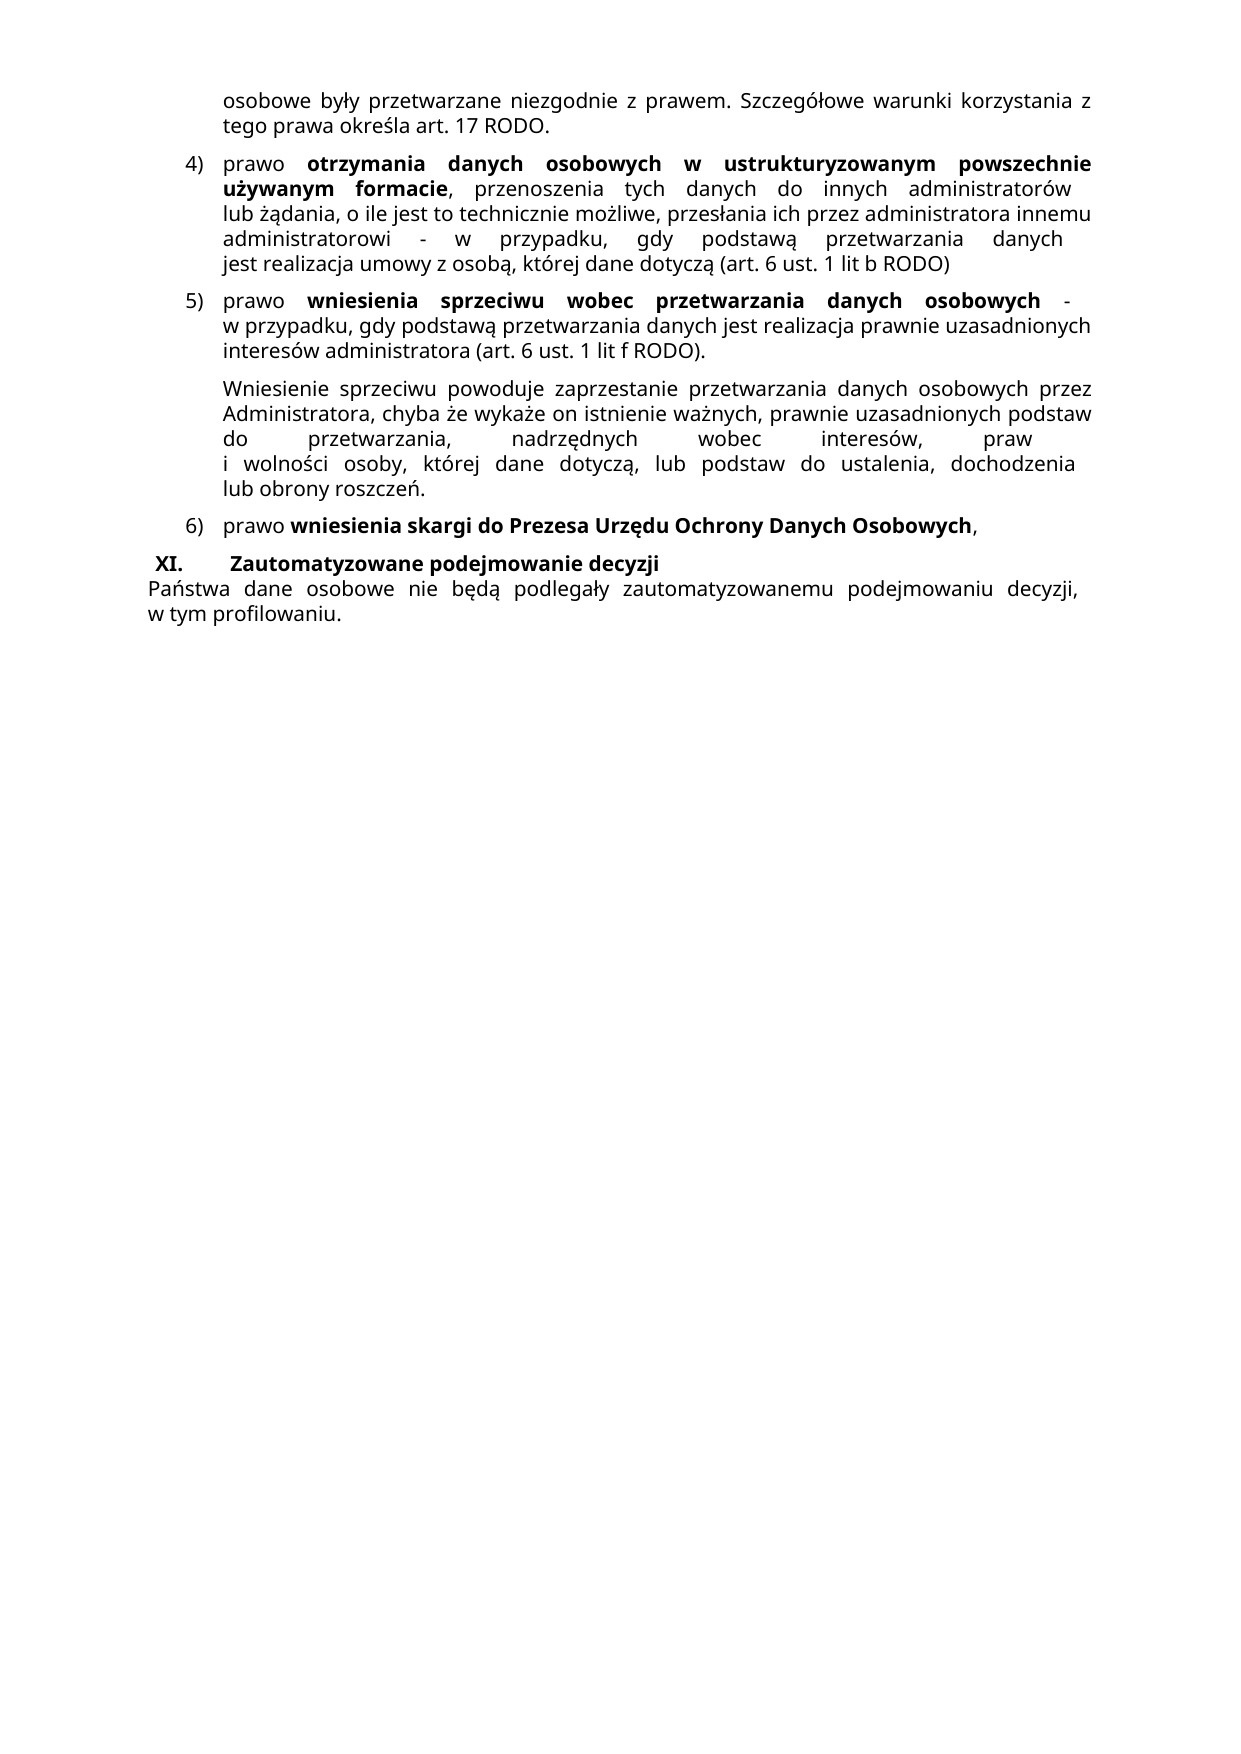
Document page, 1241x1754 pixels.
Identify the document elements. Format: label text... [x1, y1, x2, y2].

list prawo otrzymania danych osobowych w ustrukturyzowanym powszechnie używanym formacie, przenoszenia tych danych do innych administratorów lub żądania, o ile jest to technicznie możliwe, przesłania ich przez administratora innemu administratorowi - w przypadku, gdy podstawą przetwarzania danych jest realizacja umowy z osobą, której dane dotyczą (art. 6 ust. 1 lit b RODO) [185, 151, 1093, 276]
list prawo wniesienia sprzeciwu wobec przetwarzania danych osobowych - w przypadku, gdy podstawą przetwarzania danych jest realizacja prawnie uzasadnionych interesów administratora (art. 6 ust. 1 lit f RODO). [185, 289, 1093, 364]
list prawo wniesienia skargi do Prezesa Urzędu Ochrony Danych Osobowych, [185, 514, 1093, 539]
text Państwa dane osobowe nie będą podlegały zautomatyzowanemu podejmowaniu decyzji, w tym profilowaniu. [148, 576, 1093, 626]
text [223, 89, 1093, 139]
text Wniesienie sprzeciwu powoduje zaprzestanie przetwarzania danych osobowych przez Administratora, chyba że wykaże on istnienie ważnych, prawnie uzasadnionych podstaw do przetwarzania, nadrzędnych wobec interesów, praw i wolności osoby, której dane dotyczą, lub podstaw do ustalenia, dochodzenia lub obrony roszczeń. [223, 376, 1093, 501]
list Zautomatyzowane podejmowanie decyzji [155, 551, 1093, 576]
